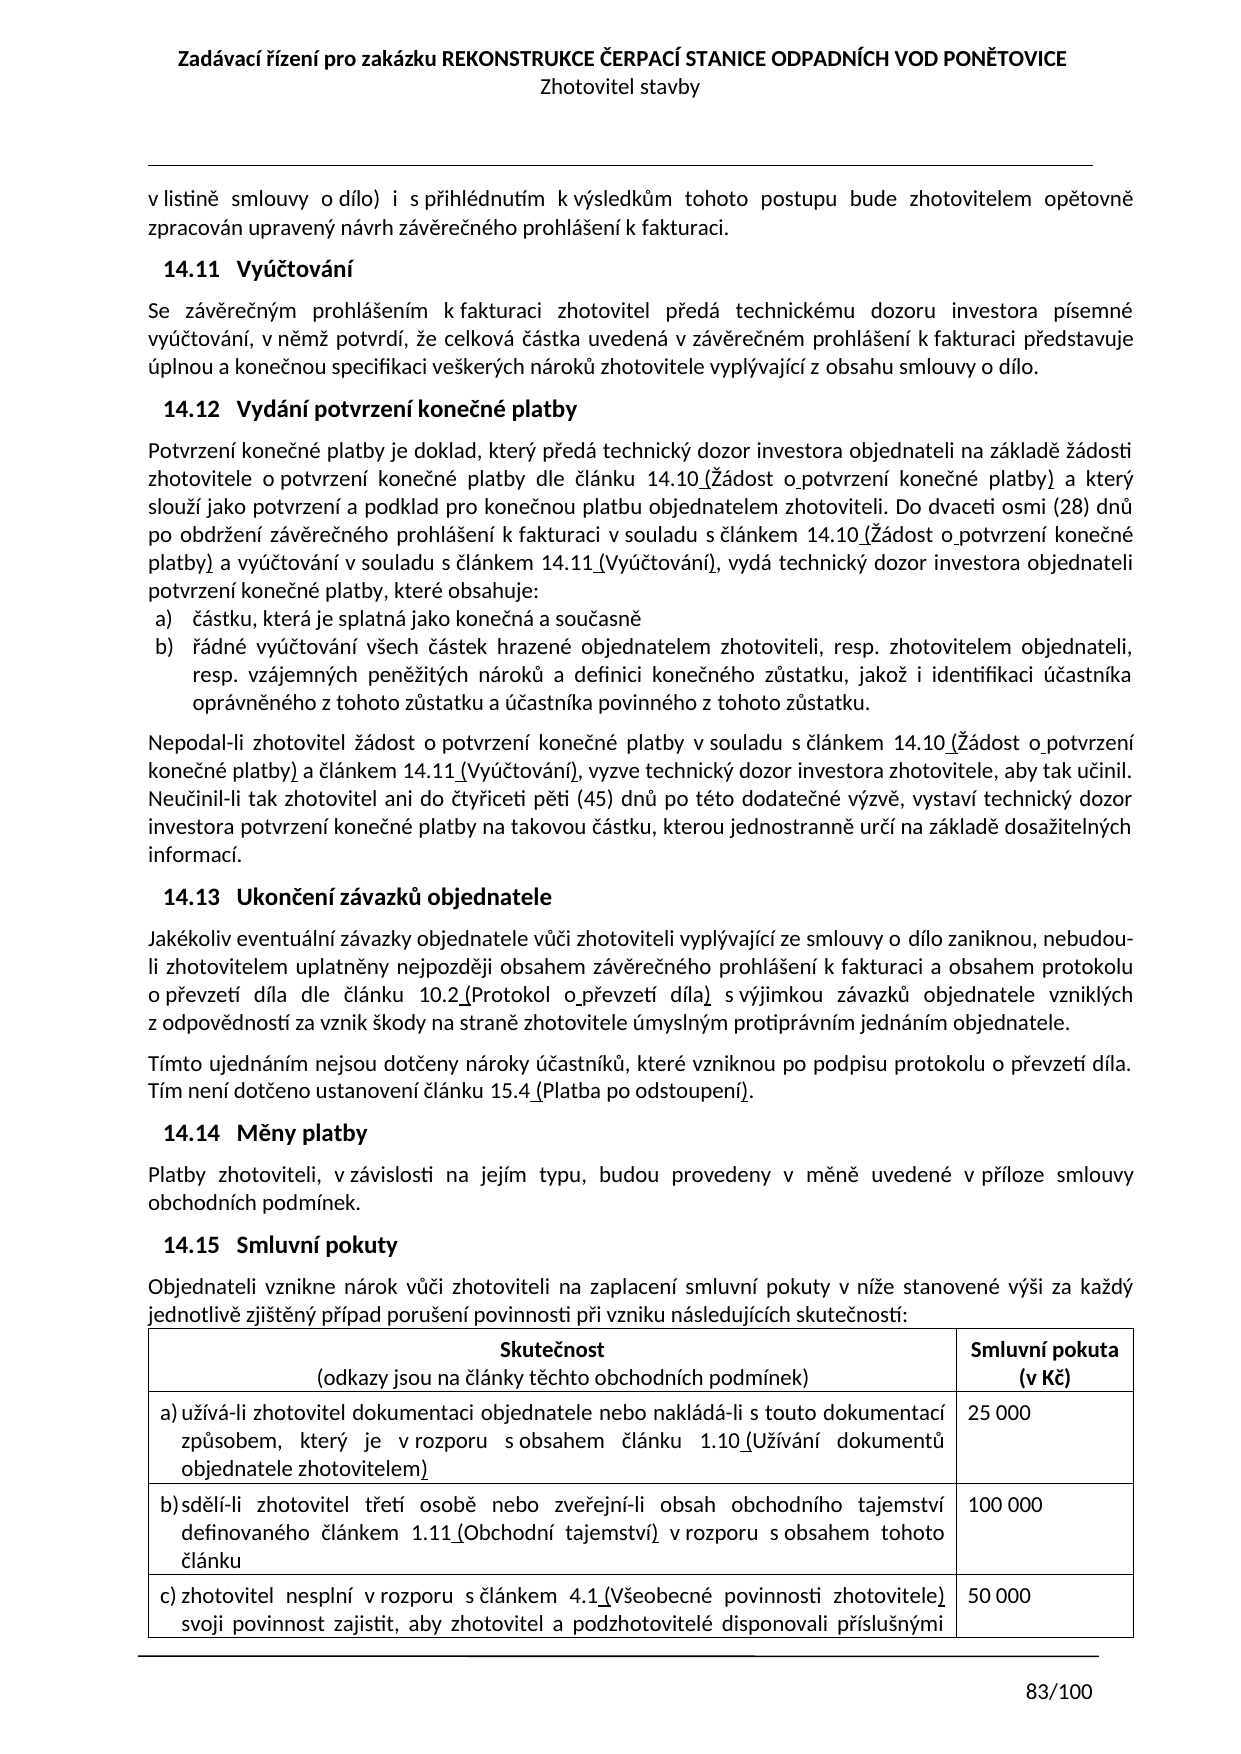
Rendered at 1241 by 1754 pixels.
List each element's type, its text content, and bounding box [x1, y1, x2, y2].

table_cell Se závěrečným prohlášením k fakturaci zhotovitel předá technickému dozoru investora písemné vyúčtování, v němž potvrdí, že celková částka uvedená v závěrečném prohlášení k fakturaci představuje úplnou a konečnou specifikaci veškerých nároků zhotovitele vyplývající z obsahu smlouvy o dílo. [137, 284, 1145, 380]
table_cell Vydání potvrzení konečné platby [137, 380, 1145, 423]
table_cell Platby zhotoviteli, v závislosti na jejím typu, budou provedeny v měně uvedené v příloze smlouvy obchodních podmínek. [137, 1148, 1145, 1216]
table_cell Vyúčtování [137, 241, 1145, 284]
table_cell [137, 172, 1145, 241]
table_cell Potvrzení konečné platby je doklad, který předá technický dozor investora objednateli na základě žádosti zhotovitele o potvrzení konečné platby dle článku 14.10 (Žádost o potvrzení konečné platby) a který slouží jako potvrzení a podklad pro konečnou platbu objednatelem zhotoviteli. Do dvaceti osmi (28) dnů po obdržení závěrečného prohlášení k fakturaci v souladu s článkem 14.10 (Žádost o potvrzení konečné platby) a vyúčtování v souladu s článkem 14.11 (Vyúčtování), vydá technický dozor investora objednateli potvrzení konečné platby, které obsahuje: částku, která je splatná jako konečná a současně řádné vyúčtování všech částek hrazené objednatelem zhotoviteli, resp. zhotovitelem objednateli, resp. vzájemných peněžitých nároků a definici konečného zůstatku, jakož i identifikaci účastníka oprávněného z tohoto zůstatku a účastníka povinného z tohoto zůstatku. Nepodal-li zhotovitel žádost o potvrzení konečné platby v souladu s článkem 14.10 (Žádost o potvrzení konečné platby) a článkem 14.11 (Vyúčtování), vyzve technický dozor investora zhotovitele, aby tak učinil. Neučinil-li tak zhotovitel ani do čtyřiceti pěti (45) dnů po této dodatečné výzvě, vystaví technický dozor investora potvrzení konečné platby na takovou částku, kterou jednostranně určí na základě dosažitelných informací. [137, 423, 1145, 868]
table_cell Jakékoliv eventuální závazky objednatele vůči zhotoviteli vyplývající ze smlouvy o dílo zaniknou, nebudou-li zhotovitelem uplatněny nejpozději obsahem závěrečného prohlášení k fakturaci a obsahem protokolu o převzetí díla dle článku 10.2 (Protokol o převzetí díla) s výjimkou závazků objednatele vzniklých z odpovědností za vznik škody na straně zhotovitele úmyslným protiprávním jednáním objednatele. Tímto ujednáním nejsou dotčeny nároky účastníků, které vzniknou po podpisu protokolu o převzetí díla. Tím není dotčeno ustanovení článku 15.4 (Platba po odstoupení). [137, 912, 1145, 1105]
table_cell Měny platby [137, 1105, 1145, 1148]
table_cell Ukončení závazků objednatele [137, 869, 1145, 912]
table_cell Smluvní pokuty [137, 1216, 1145, 1259]
